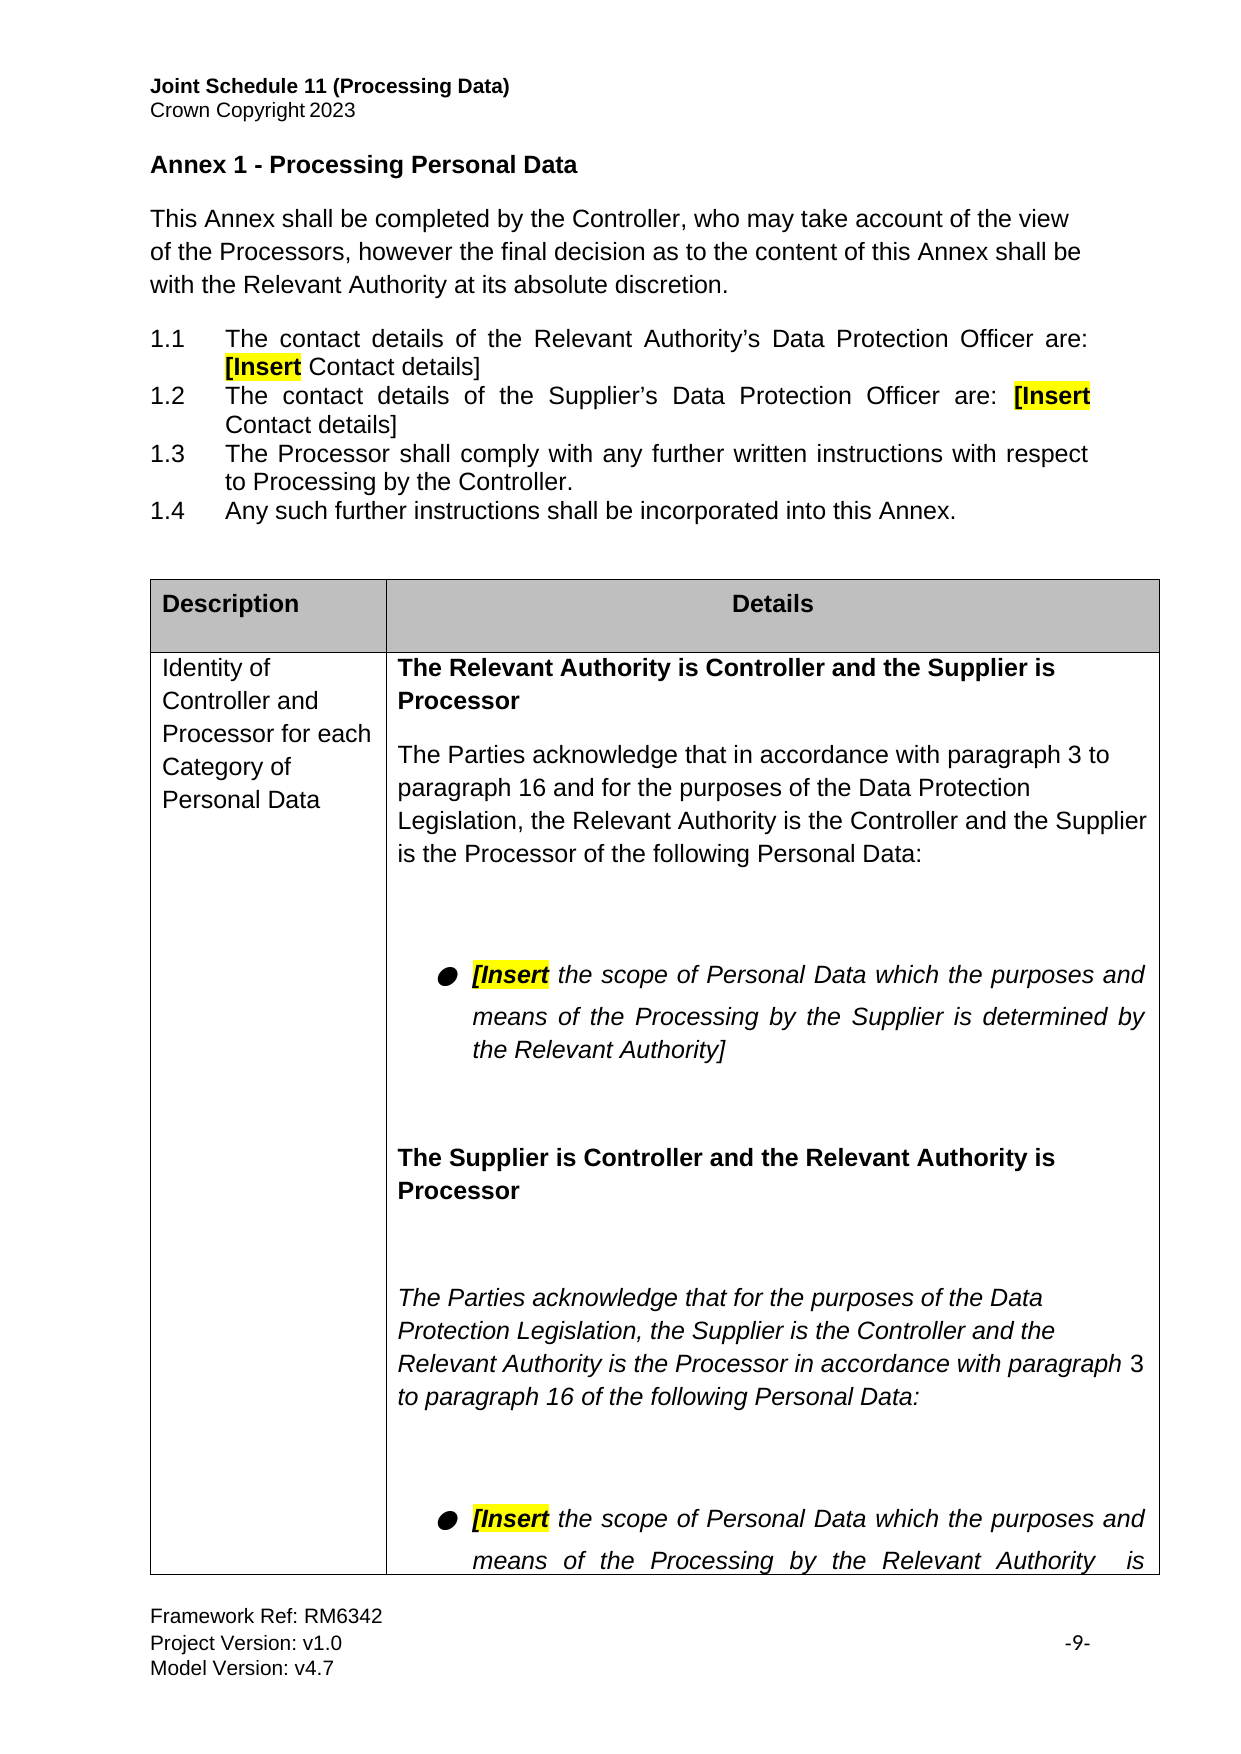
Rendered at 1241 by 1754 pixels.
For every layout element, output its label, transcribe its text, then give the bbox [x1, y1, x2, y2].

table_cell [387, 653, 1159, 1574]
list The contact details of the Supplier’s Data Protection Officer are: [Insert Contact details] [150, 381, 1090, 439]
subtitle Annex 1 - Processing Personal Data [150, 150, 1090, 179]
list The contact details of the Relevant Authority’s Data Protection Officer are: [Insert Contact details] [150, 324, 1090, 381]
table_header Details [387, 580, 1159, 652]
table_header Description [151, 580, 386, 652]
text This Annex shall be completed by the Controller, who may take account of the view of the Processors, however the final decision as to the content of this Annex shall be with the Relevant Authority at its absolute discretion. [150, 204, 1090, 298]
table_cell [151, 653, 386, 1574]
list The Processor shall comply with any further written instructions with respect to Processing by the Controller. [150, 439, 1090, 496]
list Any such further instructions shall be incorporated into this Annex. [150, 496, 1090, 525]
